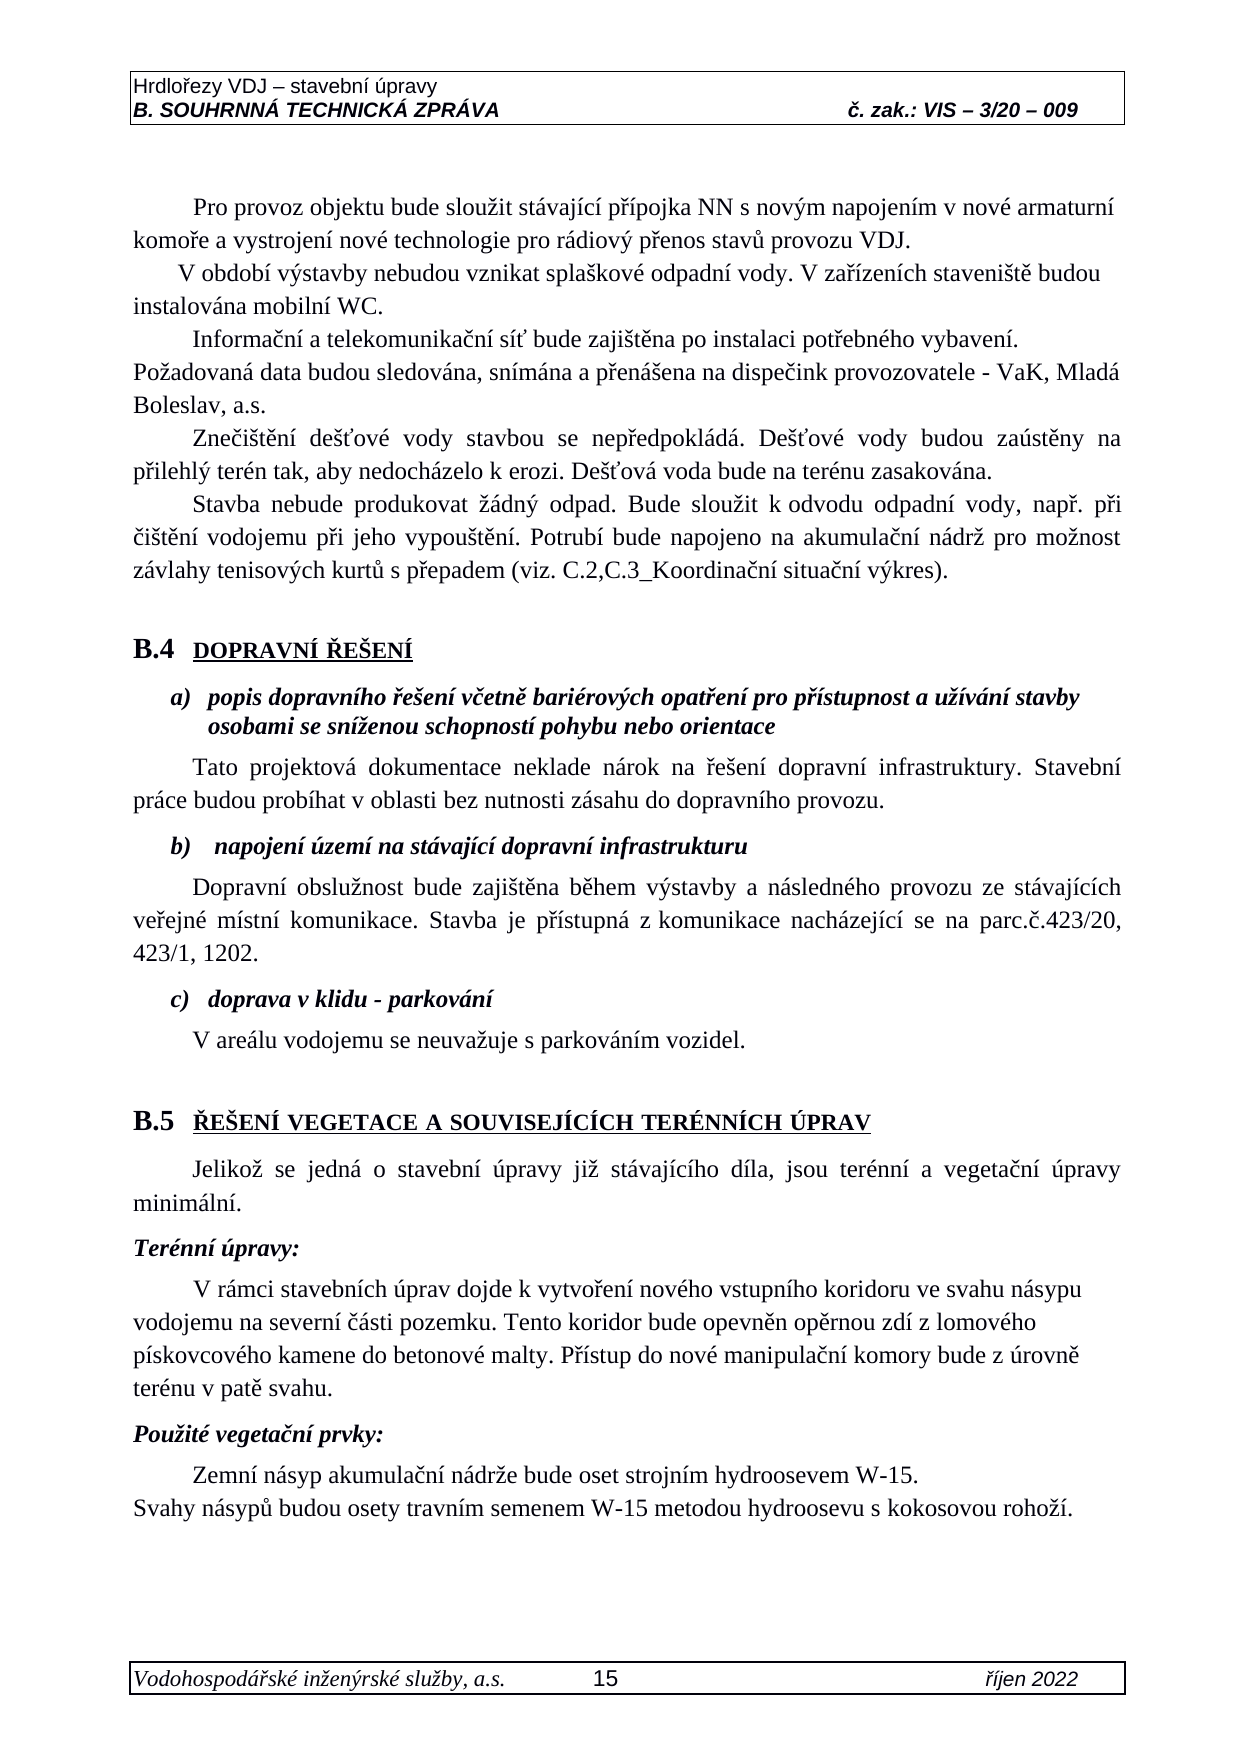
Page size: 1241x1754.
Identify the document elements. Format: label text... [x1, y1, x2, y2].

text Dopravní obslužnost bude zajištěna během výstavby a následného provozu ze stávajících veřejné místní komunikace. Stavba je přístupná z komunikace nacházející se na parc.č.423/20, 423/1, 1202. [133, 872, 1122, 967]
text V areálu vodojemu se neuvažuje s parkováním vozidel. [133, 1025, 1122, 1054]
text dopravní řešení [133, 631, 1122, 665]
text Znečištění dešťové vody stavbou se nepředpokládá. Dešťové vody budou zaústěny na přilehlý terén tak, aby nedocházelo k erozi. Dešťová voda bude na terénu zasakována. [133, 423, 1122, 485]
text řešení vegetace a souvisejících terénních úprav [133, 1103, 1122, 1137]
text Pro provoz objektu bude sloužit stávající přípojka NN s novým napojením v nové armaturní komoře a vystrojení nové technologie pro rádiový přenos stavů provozu VDJ. [133, 192, 1122, 254]
text Terénní úpravy: [133, 1233, 1122, 1262]
text Zemní násyp akumulační nádrže bude oset strojním hydroosevem W-15. [133, 1460, 1122, 1489]
text Jelikož se jedná o stavební úpravy již stávajícího díla, jsou terénní a vegetační úpravy minimální. [133, 1154, 1122, 1216]
text Tato projektová dokumentace neklade nárok na řešení dopravní infrastruktury. Stavební práce budou probíhat v oblasti bez nutnosti zásahu do dopravního provozu. [133, 752, 1122, 814]
text V období výstavby nebudou vznikat splaškové odpadní vody. V zařízeních staveniště budou instalována mobilní WC. [133, 258, 1122, 320]
text Informační a telekomunikační síť bude zajištěna po instalaci potřebného vybavení. Požadovaná data budou sledována, snímána a přenášena na dispečink provozovatele - VaK, Mladá Boleslav, a.s. [133, 324, 1122, 419]
list napojení území na stávající dopravní infrastrukturu [170, 831, 1122, 860]
text Použité vegetační prvky: [133, 1419, 1122, 1448]
text V rámci stavebních úprav dojde k vytvoření nového vstupního koridoru ve svahu násypu vodojemu na severní části pozemku. Tento koridor bude opevněn opěrnou zdí z lomového pískovcového kamene do betonové malty. Přístup do nové manipulační komory bude z úrovně terénu v patě svahu. [133, 1274, 1122, 1402]
text Svahy násypů budou osety travním semenem W-15 metodou hydroosevu s kokosovou rohoží. [133, 1493, 1122, 1522]
list doprava v klidu - parkování [170, 984, 1122, 1012]
text Stavba nebude produkovat žádný odpad. Bude sloužit k odvodu odpadní vody, např. při čištění vodojemu při jeho vypouštění. Potrubí bude napojeno na akumulační nádrž pro možnost závlahy tenisových kurtů s přepadem (viz. C.2,C.3_Koordinační situační výkres). [133, 489, 1122, 584]
list popis dopravního řešení včetně bariérových opatření pro přístupnost a užívání stavby osobami se sníženou schopností pohybu nebo orientace [170, 682, 1122, 740]
